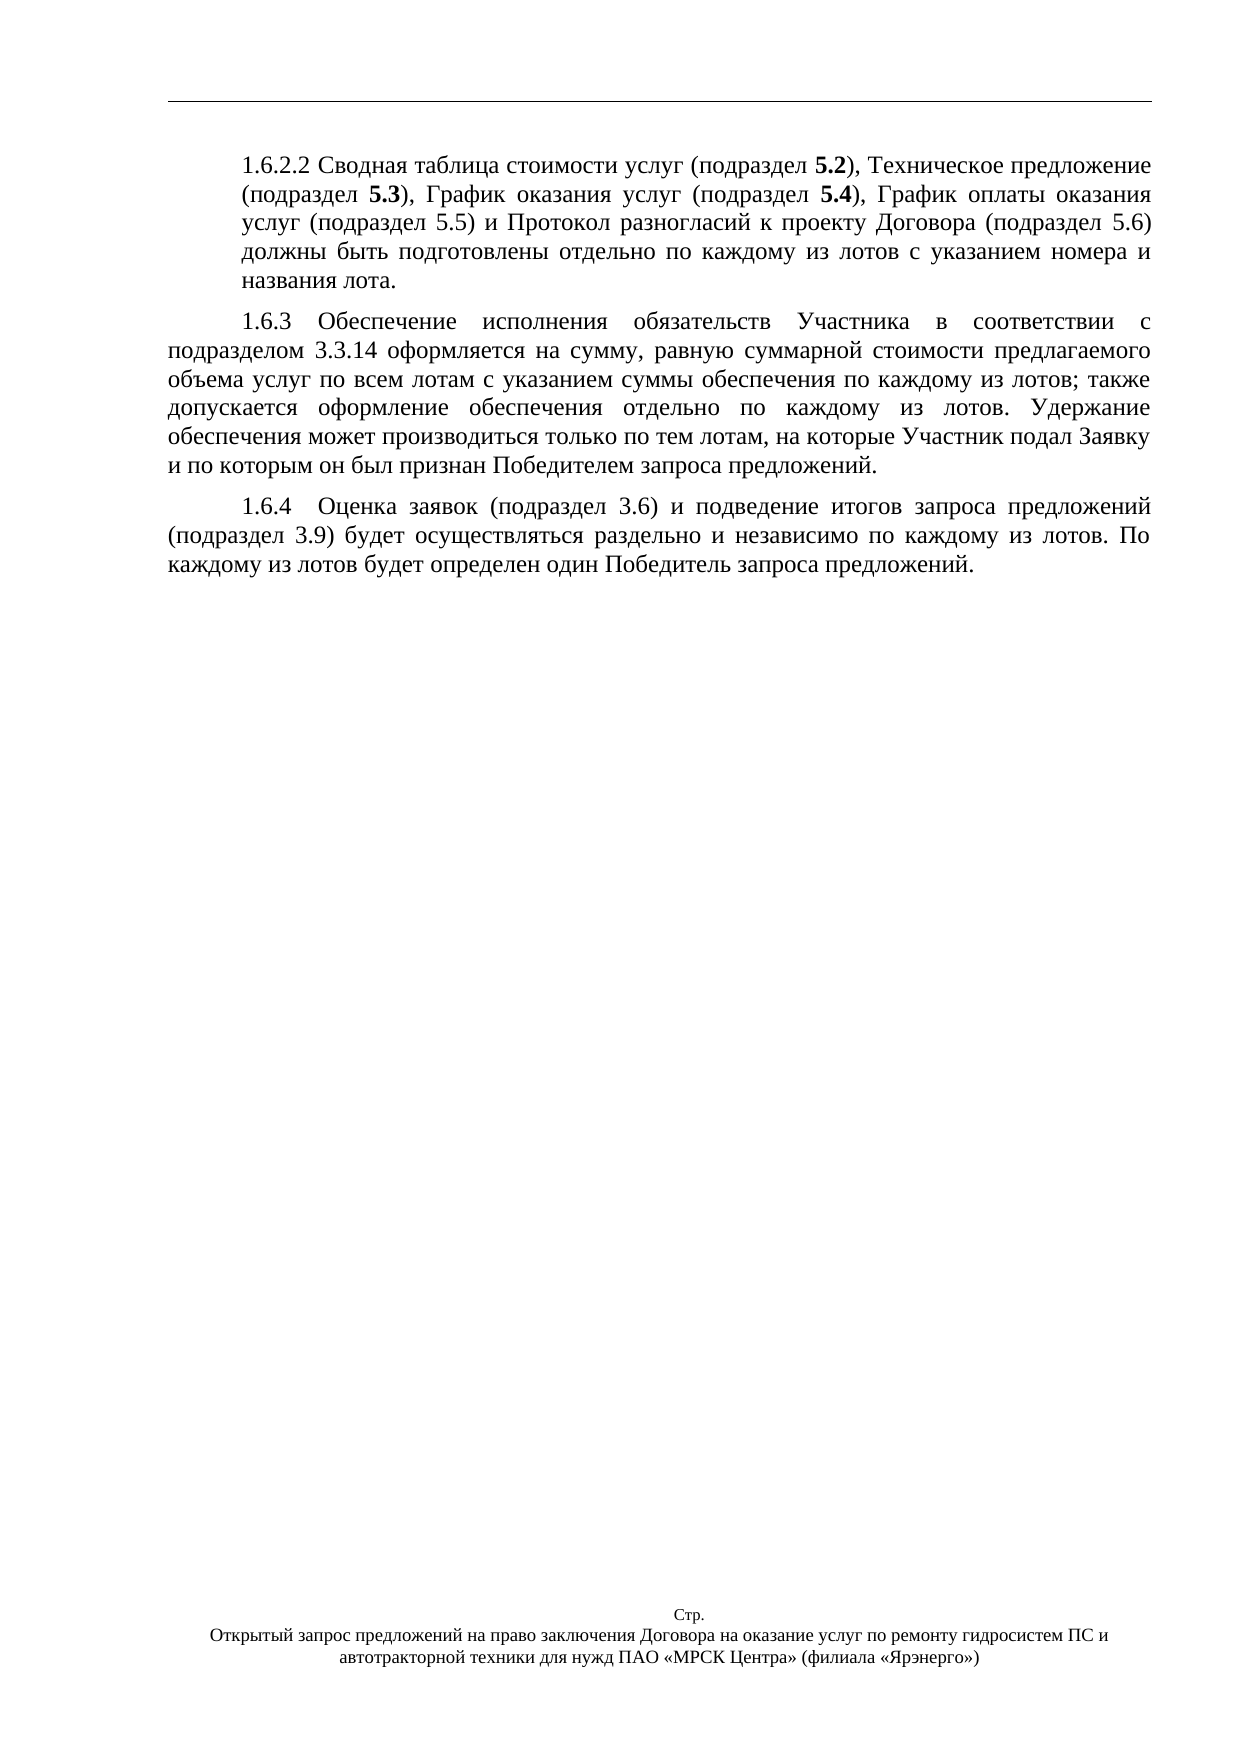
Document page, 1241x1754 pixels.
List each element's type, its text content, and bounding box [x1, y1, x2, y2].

subtitle Сводная таблица стоимости услуг (подраздел 5.2), Техническое предложение (подраздел 5.3), График оказания услуг (подраздел 5.4), График оплаты оказания услуг (подраздел 5.5) и Протокол разногласий к проекту Договора (подраздел 5.6) должны быть подготовлены отдельно по каждому из лотов с указанием номера и названия лота. [241, 150, 1152, 294]
subtitle Оценка заявок (подраздел 3.6) и подведение итогов запроса предложений (подраздел 3.9) будет осуществляться раздельно и независимо по каждому из лотов. По каждому из лотов будет определен один Победитель запроса предложений. [168, 491, 1152, 577]
subtitle Обеспечение исполнения обязательств Участника в соответствии с подразделом 3.3.14 оформляется на сумму, равную суммарной стоимости предлагаемого объема услуг по всем лотам с указанием суммы обеспечения по каждому из лотов; также допускается оформление обеспечения отдельно по каждому из лотов. Удержание обеспечения может производиться только по тем лотам, на которые Участник подал Заявку и по которым он был признан Победителем запроса предложений. [168, 306, 1152, 479]
